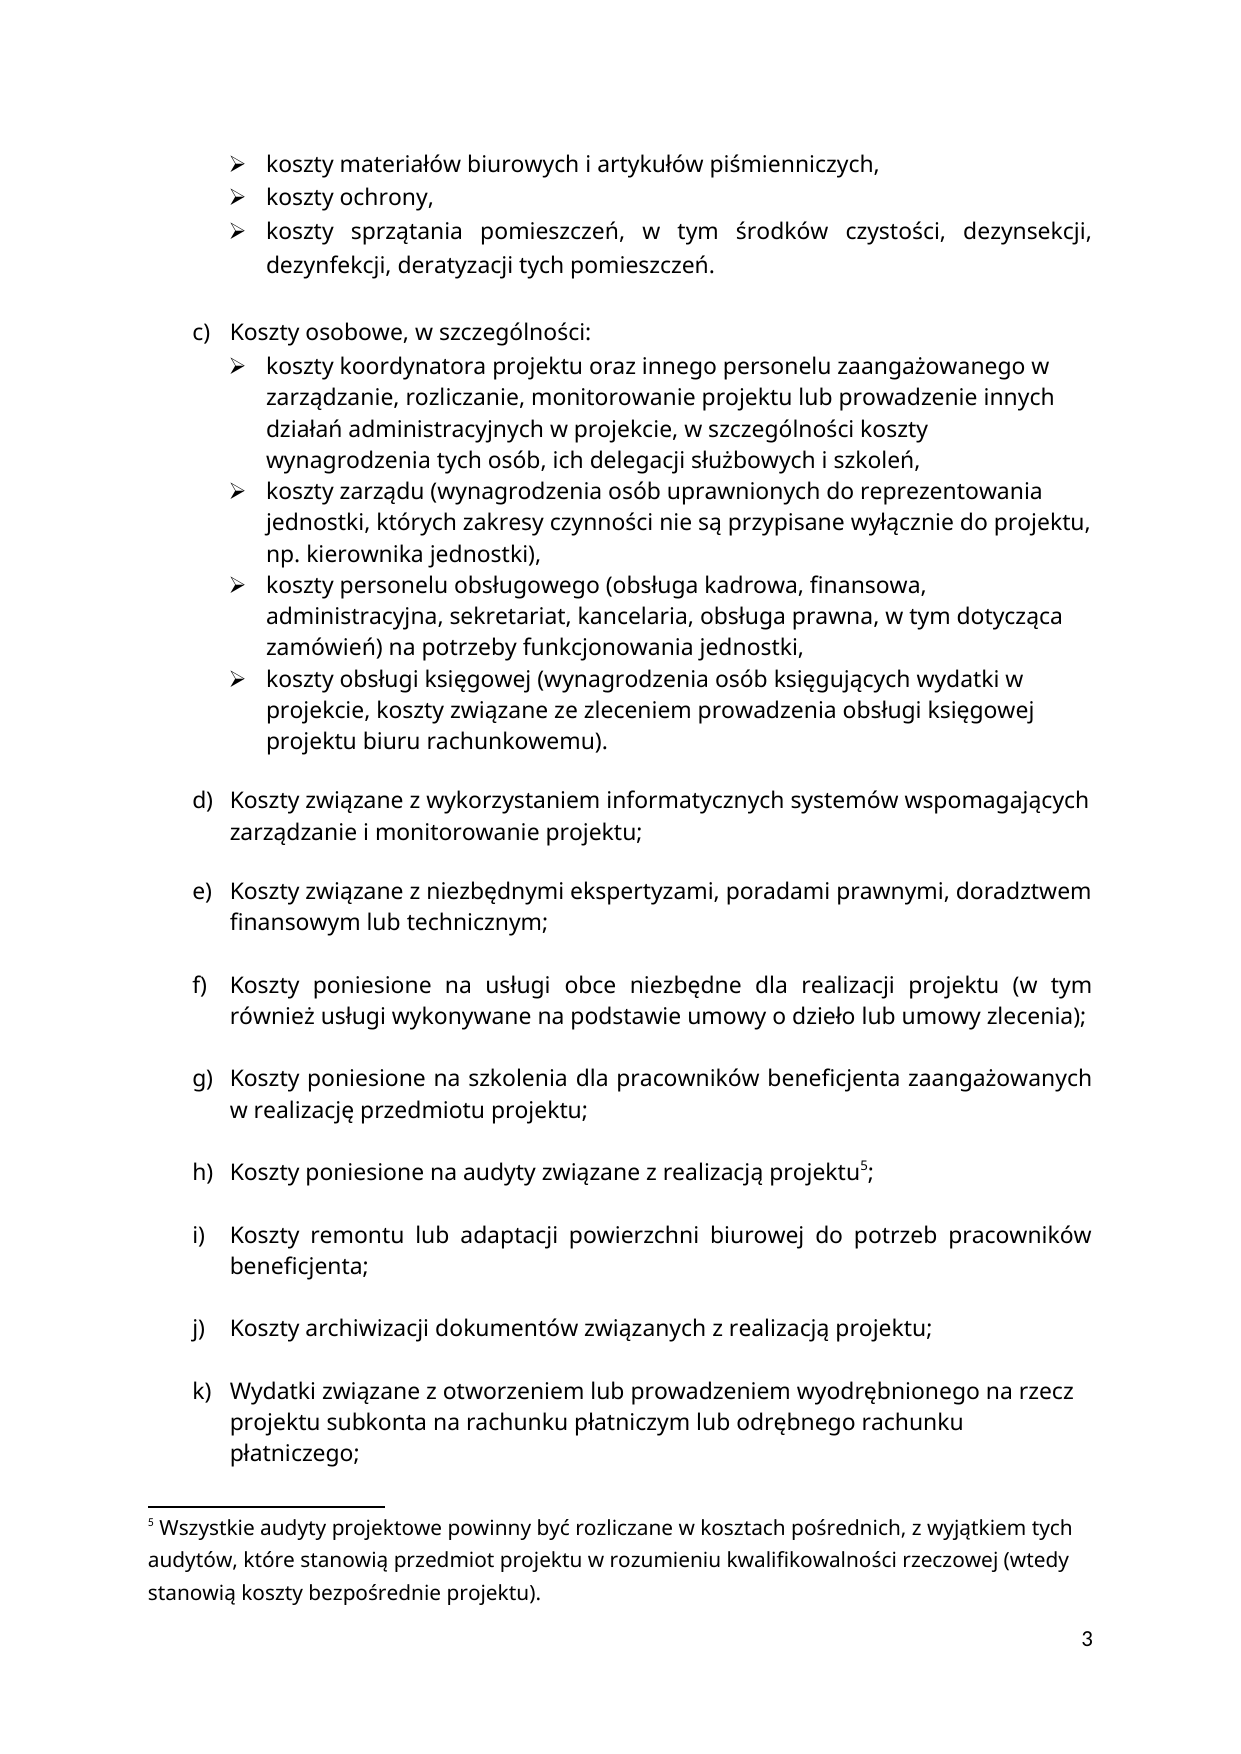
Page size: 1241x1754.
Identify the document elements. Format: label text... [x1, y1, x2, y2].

list Wydatki związane z otworzeniem lub prowadzeniem wyodrębnionego na rzecz projektu subkonta na rachunku płatniczym lub odrębnego rachunku płatniczego; [192, 1375, 1093, 1469]
list koszty ochrony, [228, 181, 1093, 213]
list koszty sprzątania pomieszczeń, w tym środków czystości, dezynsekcji, dezynfekcji, deratyzacji tych pomieszczeń. [228, 215, 1093, 280]
list jednostki, których zakresy czynności nie są przypisane wyłącznie do projektu, np. kierownika jednostki), [266, 506, 1093, 569]
list Koszty poniesione na szkolenia dla pracowników beneficjenta zaangażowanych w realizację przedmiotu projektu; [192, 1062, 1093, 1125]
list Koszty remontu lub adaptacji powierzchni biurowej do potrzeb pracowników beneficjenta; [192, 1219, 1093, 1281]
list Koszty poniesione na audyty związane z realizacją projektu; [192, 1156, 1093, 1187]
list Koszty osobowe, w szczególności: [192, 316, 1093, 348]
list Koszty związane z niezbędnymi ekspertyzami, poradami prawnymi, doradztwem finansowym lub technicznym; [192, 875, 1093, 937]
list koszty personelu obsługowego (obsługa kadrowa, finansowa, administracyjna, sekretariat, kancelaria, obsługa prawna, w tym dotycząca zamówień) na potrzeby funkcjonowania jednostki, [228, 569, 1093, 663]
list Koszty związane z wykorzystaniem informatycznych systemów wspomagających zarządzanie i monitorowanie projektu; [192, 784, 1093, 875]
list koszty koordynatora projektu oraz innego personelu zaangażowanego w zarządzanie, rozliczanie, monitorowanie projektu lub prowadzenie innych działań administracyjnych w projekcie, w szczególności koszty wynagrodzenia tych osób, ich delegacji służbowych i szkoleń, [228, 350, 1093, 475]
list koszty obsługi księgowej (wynagrodzenia osób księgujących wydatki w projekcie, koszty związane ze zleceniem prowadzenia obsługi księgowej projektu biuru rachunkowemu). [228, 663, 1093, 784]
list Koszty poniesione na usługi obce niezbędne dla realizacji projektu (w tym również usługi wykonywane na podstawie umowy o dzieło lub umowy zlecenia); [192, 969, 1093, 1031]
list koszty zarządu (wynagrodzenia osób uprawnionych do reprezentowania [228, 475, 1093, 506]
list koszty materiałów biurowych i artykułów piśmienniczych, [228, 148, 1093, 179]
list Koszty archiwizacji dokumentów związanych z realizacją projektu; [192, 1312, 1093, 1344]
